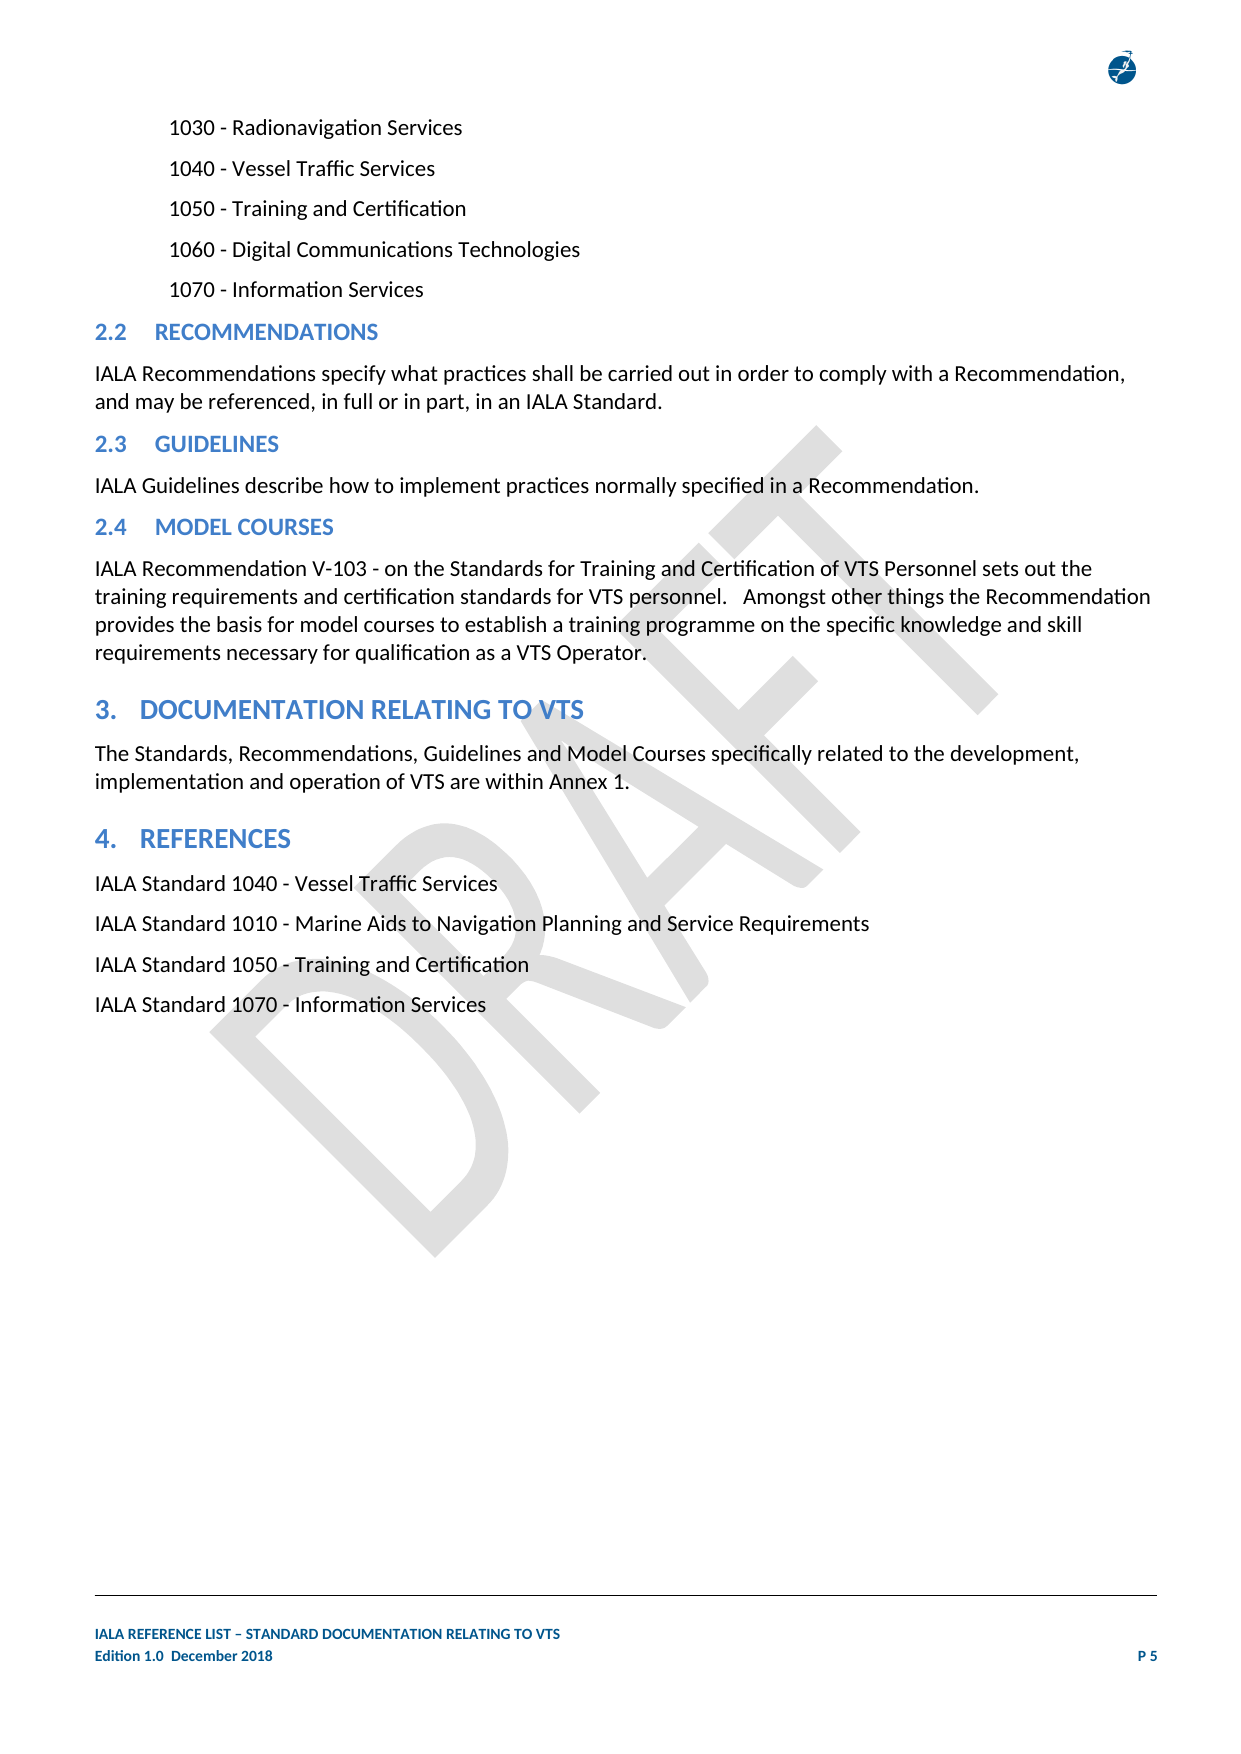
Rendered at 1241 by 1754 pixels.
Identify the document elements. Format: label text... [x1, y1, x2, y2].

text IALA Standard 1010 - Marine Aids to Navigation Planning and Service Requirements [94, 909, 1157, 937]
text IALA Recommendations specify what practices shall be carried out in order to comply with a Recommendation, and may be referenced, in full or in part, in an IALA Standard. [94, 359, 1157, 415]
text IALA Guidelines describe how to implement practices normally specified in a Recommendation. [94, 471, 1157, 499]
subtitle documentation relating to VTS [94, 691, 1157, 727]
text IALA Standard 1050 - Training and Certification [94, 950, 1157, 978]
subtitle Model Courses [94, 511, 1157, 542]
text IALA Standard 1040 - Vessel Traffic Services [94, 869, 1157, 897]
text 1030 - Radionavigation Services [168, 113, 1157, 142]
text IALA Standard 1070 - Information Services [94, 990, 1157, 1018]
text The Standards, Recommendations, Guidelines and Model Courses specifically related to the development, implementation and operation of VTS are within Annex 1. [94, 739, 1157, 796]
subtitle REFERENCES [94, 821, 1157, 856]
subtitle Guidelines [94, 428, 1157, 458]
subtitle Recommendations [94, 316, 1157, 347]
text 1060 - Digital Communications Technologies [168, 235, 1157, 263]
text 1040 - Vessel Traffic Services [168, 154, 1157, 182]
text 1070 - Information Services [168, 276, 1157, 304]
text 1050 - Training and Certification [168, 194, 1157, 223]
picture [1077, 0, 1196, 119]
text IALA Recommendation V-103 - on the Standards for Training and Certification of VTS Personnel sets out the training requirements and certification standards for VTS personnel. Amongst other things the Recommendation provides the basis for model courses to establish a training programme on the specific knowledge and skill requirements necessary for qualification as a VTS Operator. [94, 554, 1157, 666]
